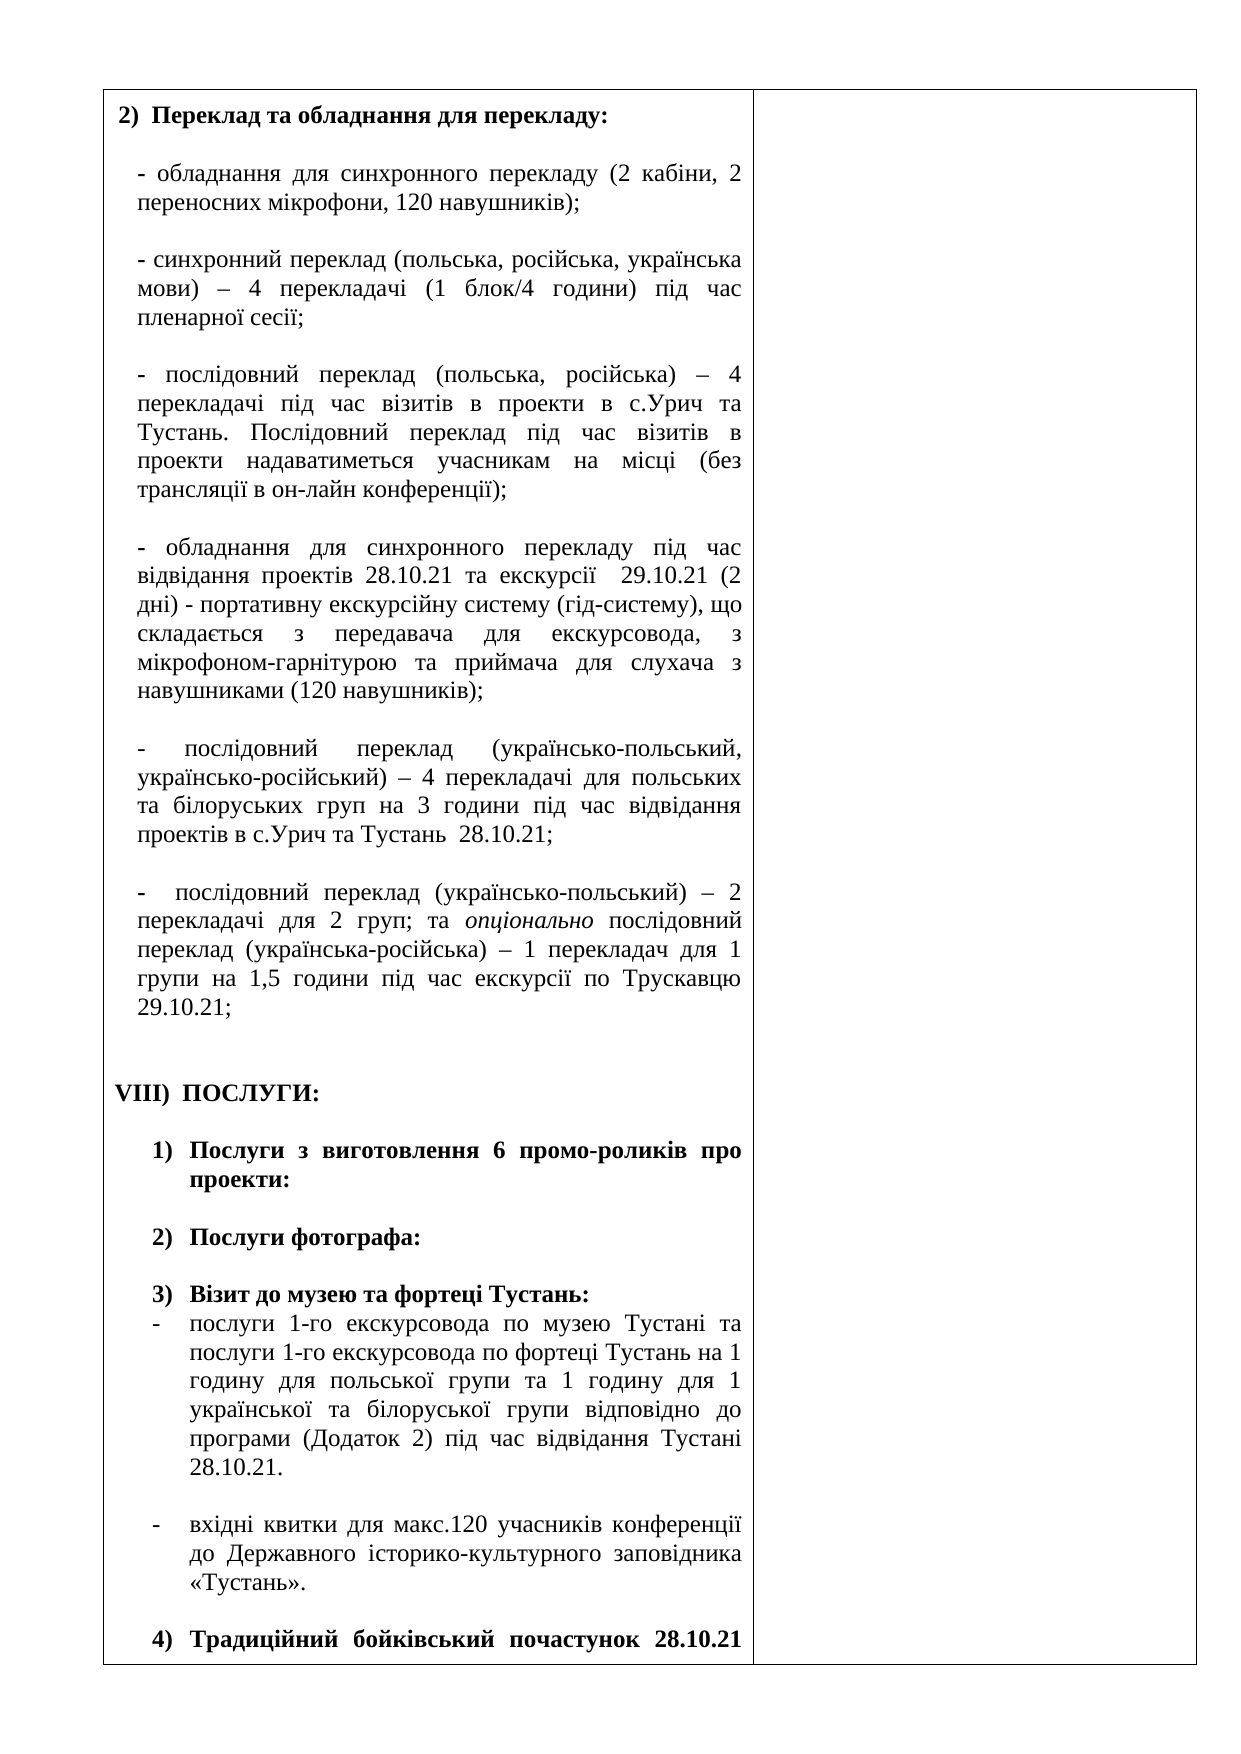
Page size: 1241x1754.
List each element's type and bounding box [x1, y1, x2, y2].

table_cell [104, 90, 753, 1664]
table_cell [754, 90, 1196, 1664]
